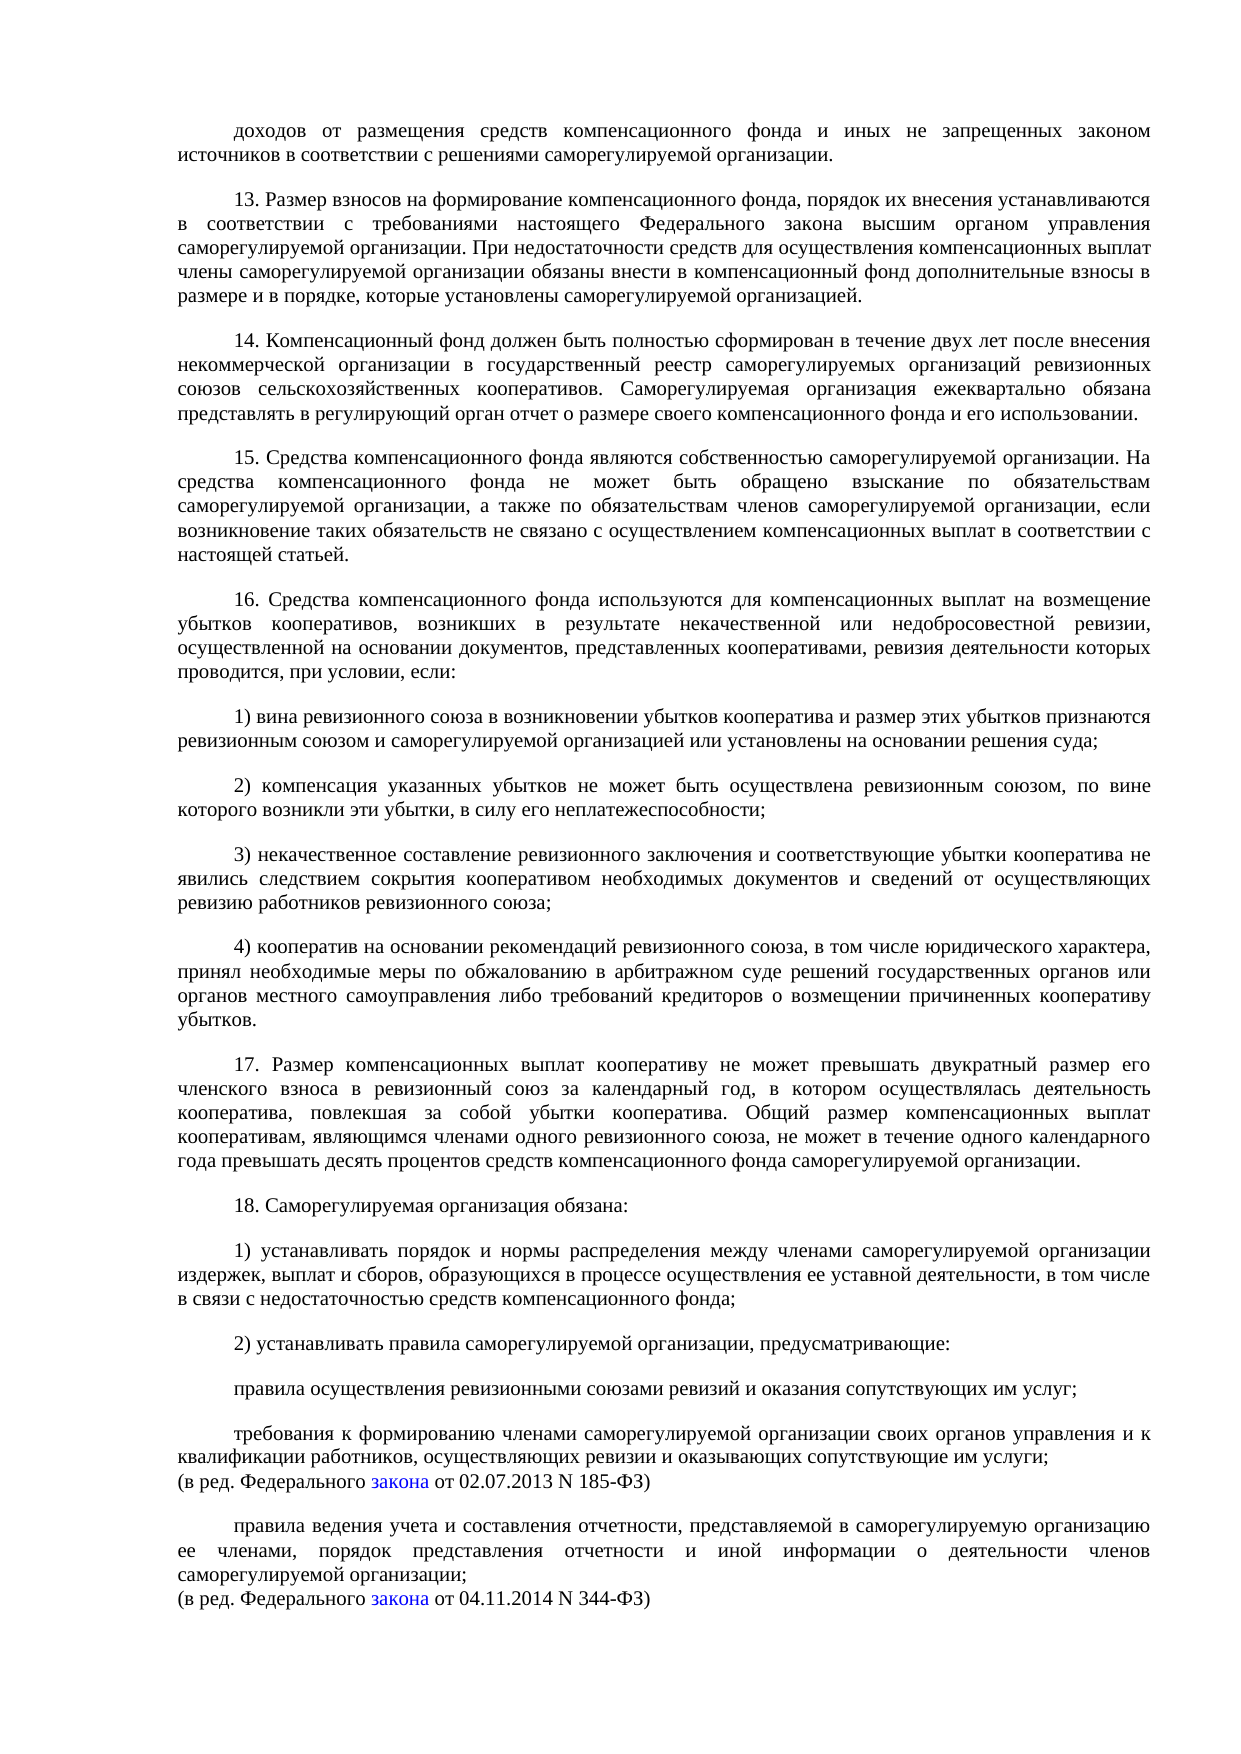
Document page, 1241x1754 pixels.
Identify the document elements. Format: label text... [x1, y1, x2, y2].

text 17. Размер компенсационных выплат кооперативу не может превышать двукратный размер его членского взноса в ревизионный союз за календарный год, в котором осуществлялась деятельность кооператива, повлекшая за собой убытки кооператива. Общий размер компенсационных выплат кооперативам, являющимся членами одного ревизионного союза, не может в течение одного календарного года превышать десять процентов средств компенсационного фонда саморегулируемой организации. [177, 1052, 1152, 1172]
text (в ред. Федерального закона от 02.07.2013 N 185-ФЗ) [177, 1468, 1152, 1493]
text 2) устанавливать правила саморегулируемой организации, предусматривающие: [177, 1331, 1152, 1355]
text 18. Саморегулируемая организация обязана: [177, 1193, 1152, 1217]
text 1) устанавливать порядок и нормы распределения между членами саморегулируемой организации издержек, выплат и сборов, образующихся в процессе осуществления ее уставной деятельности, в том числе в связи с недостаточностью средств компенсационного фонда; [177, 1238, 1152, 1310]
text доходов от размещения средств компенсационного фонда и иных не запрещенных законом источников в соответствии с решениями саморегулируемой организации. [177, 118, 1152, 166]
text правила осуществления ревизионными союзами ревизий и оказания сопутствующих им услуг; [177, 1376, 1152, 1399]
text 4) кооператив на основании рекомендаций ревизионного союза, в том числе юридического характера, принял необходимые меры по обжалованию в арбитражном суде решений государственных органов или органов местного самоуправления либо требований кредиторов о возмещении причиненных кооперативу убытков. [177, 934, 1152, 1031]
text 15. Средства компенсационного фонда являются собственностью саморегулируемой организации. На средства компенсационного фонда не может быть обращено взыскание по обязательствам саморегулируемой организации, а также по обязательствам членов саморегулируемой организации, если возникновение таких обязательств не связано с осуществлением компенсационных выплат в соответствии с настоящей статьей. [177, 445, 1152, 566]
text 2) компенсация указанных убытков не может быть осуществлена ревизионным союзом, по вине которого возникли эти убытки, в силу его неплатежеспособности; [177, 772, 1152, 821]
text правила ведения учета и составления отчетности, представляемой в саморегулируемую организацию ее членами, порядок представления отчетности и иной информации о деятельности членов саморегулируемой организации; [177, 1513, 1152, 1586]
text 13. Размер взносов на формирование компенсационного фонда, порядок их внесения устанавливаются в соответствии с требованиями настоящего Федерального закона высшим органом управления саморегулируемой организации. При недостаточности средств для осуществления компенсационных выплат члены саморегулируемой организации обязаны внести в компенсационный фонд дополнительные взносы в размере и в порядке, которые установлены саморегулируемой организацией. [177, 187, 1152, 307]
text 14. Компенсационный фонд должен быть полностью сформирован в течение двух лет после внесения некоммерческой организации в государственный реестр саморегулируемых организаций ревизионных союзов сельскохозяйственных кооперативов. Саморегулируемая организация ежеквартально обязана представлять в регулирующий орган отчет о размере своего компенсационного фонда и его использовании. [177, 328, 1152, 424]
text 1) вина ревизионного союза в возникновении убытков кооператива и размер этих убытков признаются ревизионным союзом и саморегулируемой организацией или установлены на основании решения суда; [177, 703, 1152, 752]
text требования к формированию членами саморегулируемой организации своих органов управления и к квалификации работников, осуществляющих ревизии и оказывающих сопутствующие им услуги; [177, 1420, 1152, 1468]
text 16. Средства компенсационного фонда используются для компенсационных выплат на возмещение убытков кооперативов, возникших в результате некачественной или недобросовестной ревизии, осуществленной на основании документов, представленных кооперативами, ревизия деятельности которых проводится, при условии, если: [177, 586, 1152, 683]
text (в ред. Федерального закона от 04.11.2014 N 344-ФЗ) [177, 1586, 1152, 1610]
text 3) некачественное составление ревизионного заключения и соответствующие убытки кооператива не явились следствием сокрытия кооперативом необходимых документов и сведений от осуществляющих ревизию работников ревизионного союза; [177, 841, 1152, 914]
